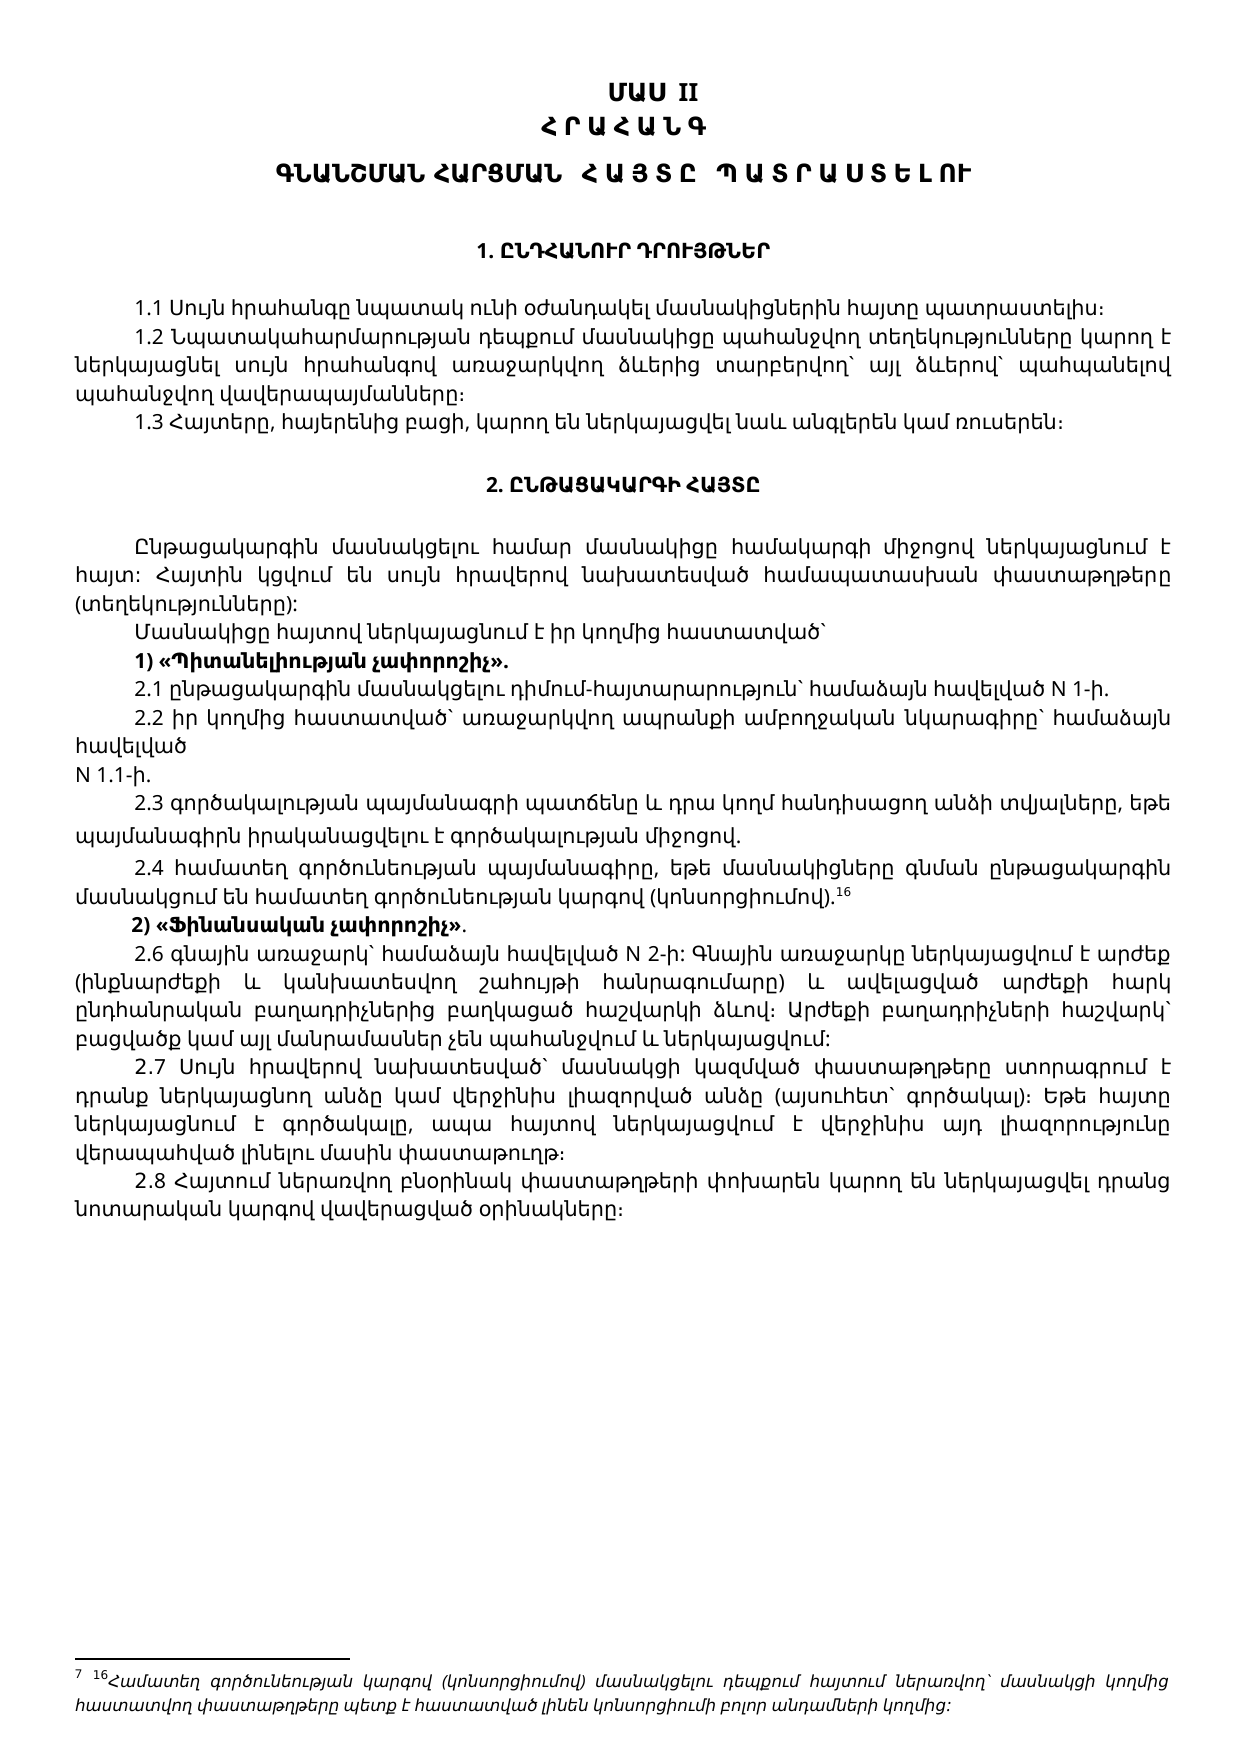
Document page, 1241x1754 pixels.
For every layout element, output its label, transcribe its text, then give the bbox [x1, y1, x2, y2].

text 2.8 Հայտում ներառվող բնօրինակ փաստաթղթերի փոխարեն կարող են ներկայացվել դրանց նոտարական կարգով վավերացված օրինակները։ [75, 1166, 1171, 1223]
text 1.2 Նպատակահարմարության դեպքում մասնակիցը պահանջվող տեղեկությունները կարող է ներկայացնել սույն հրահանգով առաջարկվող ձևերից տարբերվող` այլ ձևերով` պահպանելով պահանջվող վավերապայմանները։ [75, 322, 1171, 407]
text 2.4 համատեղ գործունեության պայմանագիրը, եթե մասնակիցները գնման ընթացակարգին մասնակցում են համատեղ գործունեության կարգով (կոնսորցիումով).16 [75, 853, 1171, 910]
text 1.1 Սույն հրահանգը նպատակ ունի օժանդակել մասնակիցներին հայտը պատրաստելիս։ [75, 293, 1171, 322]
text 1. ԸՆԴՀԱՆՈՒՐ ԴՐՈՒՅԹՆԵՐ [75, 236, 1171, 265]
text Հ Ր Ա Հ Ա Ն Գ [75, 109, 1172, 143]
text 2.3 գործակալության պայմանագրի պատճենը և դրա կողմ հանդիսացող անձի տվյալները, եթե պայմանագիրն իրականացվելու է գործակալության միջոցով. [75, 788, 1171, 849]
text ՄԱՍ II [75, 75, 1171, 109]
text 2) «Ֆինանսական չափորոշիչ». [75, 910, 1171, 939]
text Մասնակիցը հայտով ներկայացնում է իր կողմից հաստատված` [75, 617, 1171, 646]
text Ընթացակարգին մասնակցելու համար մասնակիցը համակարգի միջոցով ներկայացնում է հայտ: Հայտին կցվում են սույն հրավերով նախատեսված համապատասխան փաստաթղթերը (տեղեկությունները): [75, 532, 1171, 617]
text 2.6 գնային առաջարկ` համաձայն հավելված N 2-ի: Գնային առաջարկը ներկայացվում է արժեք (ինքնարժեքի և կանխատեսվող շահույթի հանրագումարը) և ավելացված արժեքի հարկ ընդհանրական բաղադրիչներից բաղկացած հաշվարկի ձևով։ Արժեքի բաղադրիչների հաշվարկ` բացվածք կամ այլ մանրամասներ չեն պահանջվում և ներկայացվում: [75, 939, 1171, 1052]
text 2.1 ընթացակարգին մասնակցելու դիմում-հայտարարություն` համաձայն հավելված N 1-ի. [75, 674, 1171, 703]
text 2. ԸՆԹԱՑԱԿԱՐԳԻ ՀԱՅՏԸ [75, 470, 1171, 498]
text 1) «Պիտանելիության չափորոշիչ». [75, 646, 1171, 674]
text ԳՆԱՆՇՄԱՆ ՀԱՐՑՄԱՆ Հ Ա Յ Տ Ը Պ Ա Տ Ր Ա Ս Տ Ե Լ ՈՒ [75, 156, 1172, 190]
text 1.3 Հայտերը, հայերենից բացի, կարող են ներկայացվել նաև անգլերեն կամ ռուսերեն։ [75, 407, 1171, 436]
text 2.7 Սույն հրավերով նախատեսված` մասնակցի կազմված փաստաթղթերը ստորագրում է դրանք ներկայացնող անձը կամ վերջինիս լիազորված անձը (այսուհետ` գործակալ)։ Եթե հայտը ներկայացնում է գործակալը, ապա հայտով ներկայացվում է վերջինիս այդ լիազորությունը վերապահված լինելու մասին փաստաթուղթ։ [75, 1052, 1171, 1166]
text 2.2 իր կողմից հաստատված` առաջարկվող ապրանքի ամբողջական նկարագիրը` համաձայն հավելված N 1.1-ի. [75, 703, 1171, 788]
